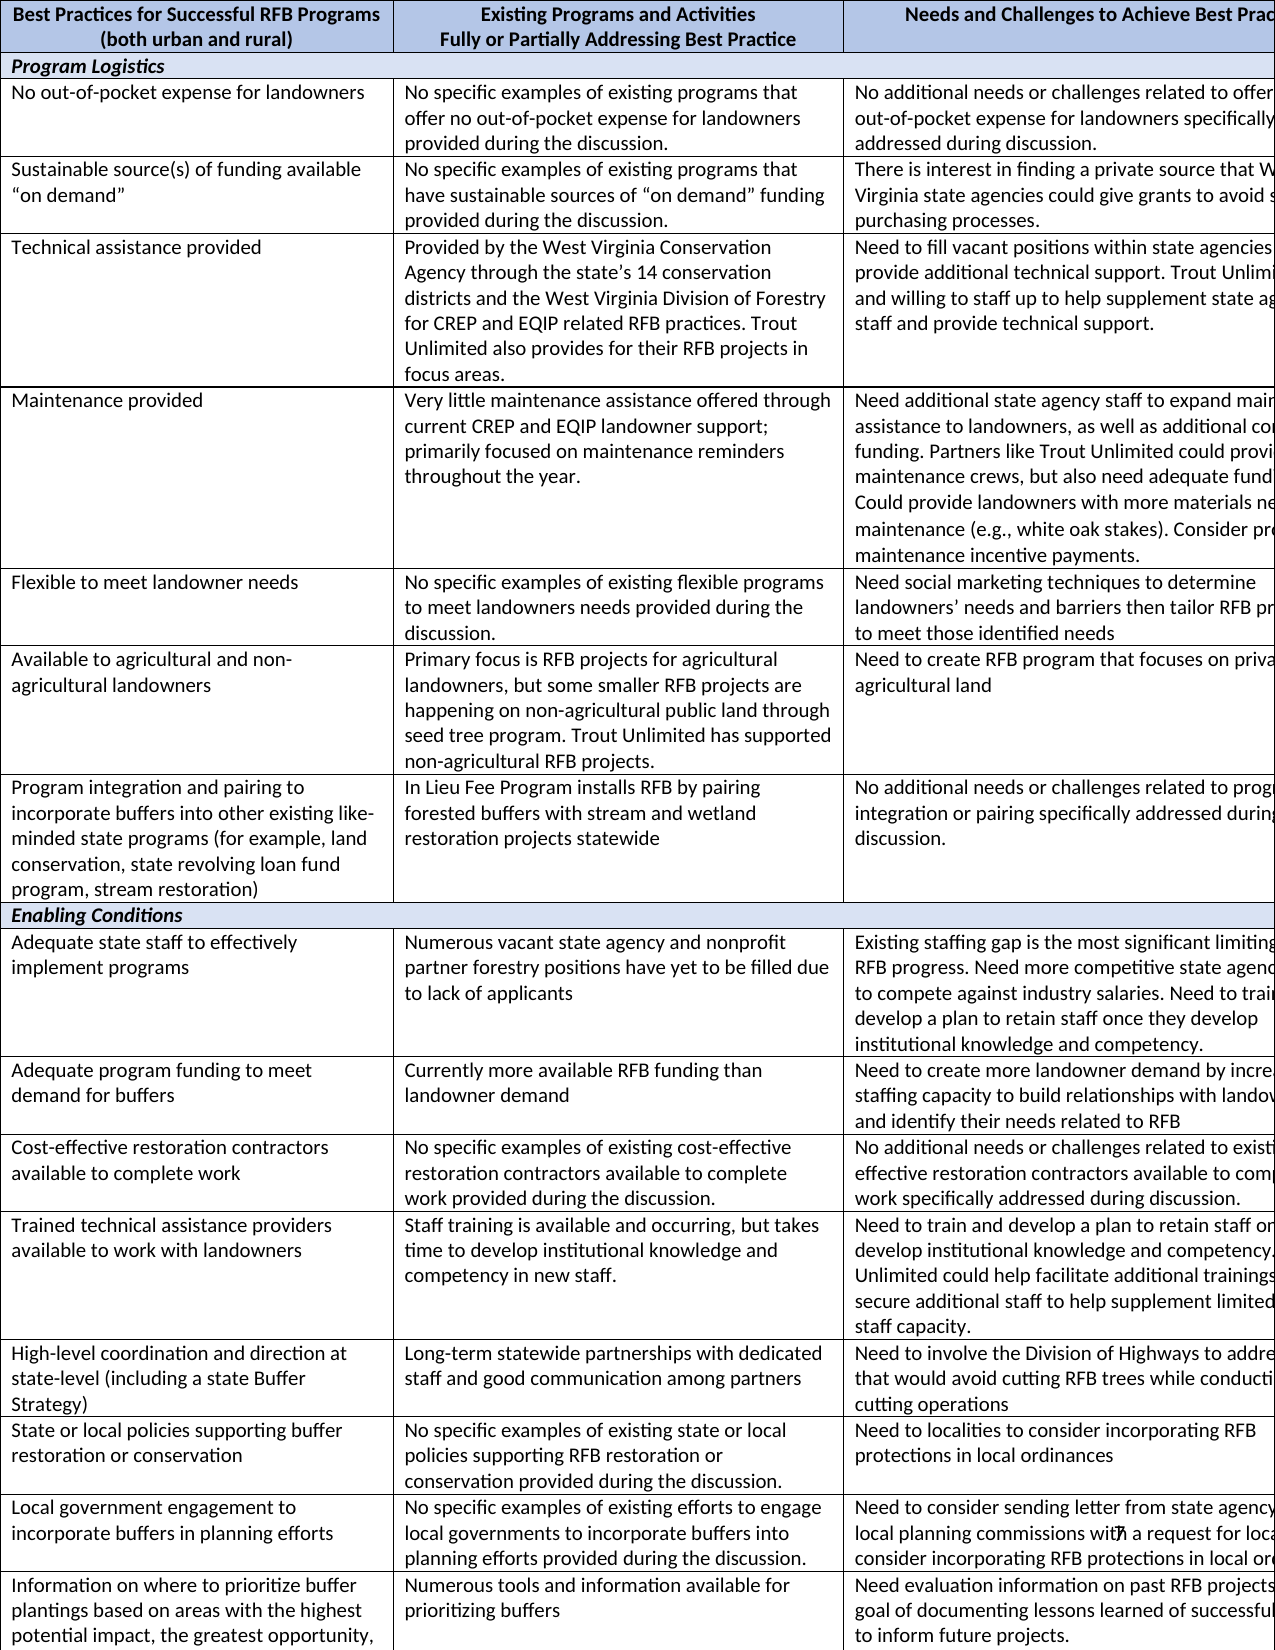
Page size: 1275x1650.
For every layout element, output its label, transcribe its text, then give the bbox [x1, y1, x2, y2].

table_cell No specific examples of existing programs that offer no out-of-pocket expense for landowners provided during the discussion. [394, 79, 843, 156]
table_cell Adequate state staff to effectively implement programs [1, 929, 393, 1056]
table_cell Enabling Conditions [1, 903, 1274, 928]
table_cell Technical assistance provided [1, 234, 393, 386]
table_cell Primary focus is RFB projects for agricultural landowners, but some smaller RFB projects are happening on non-agricultural public land through seed tree program. Trout Unlimited has supported non-agricultural RFB projects. [394, 646, 843, 773]
table_header Best Practices for Successful RFB Programs (both urban and rural) [1, 1, 393, 52]
table_cell High-level coordination and direction at state-level (including a state Buffer Strategy) [1, 1340, 393, 1416]
table_cell Need to consider sending letter from state agency staff to local planning commissions with a request for localities to consider incorporating RFB protections in local ordinances [844, 1495, 1274, 1571]
table_cell Adequate program funding to meet demand for buffers [1, 1057, 393, 1133]
table_cell No additional needs or challenges related to program integration or pairing specifically addressed during discussion. [844, 775, 1274, 902]
table_cell No specific examples of existing cost-effective restoration contractors available to complete work provided during the discussion. [394, 1135, 843, 1211]
table_cell Numerous tools and information available for prioritizing buffers [394, 1572, 843, 1650]
table_cell Need to create more landowner demand by increasing staffing capacity to build relationships with landowners and identify their needs related to RFB [844, 1057, 1274, 1133]
table_cell Currently more available RFB funding than landowner demand [394, 1057, 843, 1133]
table_cell State or local policies supporting buffer restoration or conservation [1, 1417, 393, 1493]
table_cell Local government engagement to incorporate buffers in planning efforts [1, 1495, 393, 1571]
table_cell No specific examples of existing flexible programs to meet landowners needs provided during the discussion. [394, 569, 843, 645]
table_cell Need to create RFB program that focuses on private non-agricultural land [844, 646, 1274, 773]
table_cell Cost-effective restoration contractors available to complete work [1, 1135, 393, 1211]
table_cell Long-term statewide partnerships with dedicated staff and good communication among partners [394, 1340, 843, 1416]
table_cell Need social marketing techniques to determine landowners’ needs and barriers then tailor RFB programs to meet those identified needs [844, 569, 1274, 645]
table_cell Existing staffing gap is the most significant limiting factor to RFB progress. Need more competitive state agency salaries to compete against industry salaries. Need to train and develop a plan to retain staff once they develop institutional knowledge and competency. [844, 929, 1274, 1056]
table_cell In Lieu Fee Program installs RFB by pairing forested buffers with stream and wetland restoration projects statewide [394, 775, 843, 902]
table_cell Need to train and develop a plan to retain staff once they develop institutional knowledge and competency. Trout Unlimited could help facilitate additional trainings and can secure additional staff to help supplement limited agency staff capacity. [844, 1212, 1274, 1339]
table_cell No specific examples of existing state or local policies supporting RFB restoration or conservation provided during the discussion. [394, 1417, 843, 1493]
table_cell There is interest in finding a private source that West Virginia state agencies could give grants to avoid state purchasing processes. [844, 157, 1274, 233]
table_cell Available to agricultural and non-agricultural landowners [1, 646, 393, 773]
table_cell Maintenance provided [1, 388, 393, 568]
table_cell No additional needs or challenges related to existing cost-effective restoration contractors available to complete work specifically addressed during discussion. [844, 1135, 1274, 1211]
table_header Existing Programs and Activities Fully or Partially Addressing Best Practice [394, 1, 843, 52]
table_cell No specific examples of existing efforts to engage local governments to incorporate buffers into planning efforts provided during the discussion. [394, 1495, 843, 1571]
table_cell Program integration and pairing to incorporate buffers into other existing like-minded state programs (for example, land conservation, state revolving loan fund program, stream restoration) [1, 775, 393, 902]
table_cell Need to localities to consider incorporating RFB protections in local ordinances [844, 1417, 1274, 1493]
table_cell Need to involve the Division of Highways to address policy that would avoid cutting RFB trees while conducting tree cutting operations [844, 1340, 1274, 1416]
table_header Needs and Challenges to Achieve Best Practice [844, 1, 1274, 52]
table_cell Provided by the West Virginia Conservation Agency through the state’s 14 conservation districts and the West Virginia Division of Forestry for CREP and EQIP related RFB practices. Trout Unlimited also provides for their RFB projects in focus areas. [394, 234, 843, 386]
table_cell Need to fill vacant positions within state agencies to provide additional technical support. Trout Unlimited able and willing to staff up to help supplement state agency staff and provide technical support. [844, 234, 1274, 386]
table_cell No additional needs or challenges related to offering no out-of-pocket expense for landowners specifically addressed during discussion. [844, 79, 1274, 156]
table_cell Need additional state agency staff to expand maintenance assistance to landowners, as well as additional consistent funding. Partners like Trout Unlimited could provide maintenance crews, but also need adequate funding. Could provide landowners with more materials needed for maintenance (e.g., white oak stakes). Consider providing maintenance incentive payments. [844, 388, 1274, 568]
table_cell Trained technical assistance providers available to work with landowners [1, 1212, 393, 1339]
table_cell Need evaluation information on past RFB projects with the goal of documenting lessons learned of successful projects to inform future projects. [844, 1572, 1274, 1650]
table_cell No out-of-pocket expense for landowners [1, 79, 393, 156]
table_cell No specific examples of existing programs that have sustainable sources of “on demand” funding provided during the discussion. [394, 157, 843, 233]
table_cell Numerous vacant state agency and nonprofit partner forestry positions have yet to be filled due to lack of applicants [394, 929, 843, 1056]
table_cell Staff training is available and occurring, but takes time to develop institutional knowledge and competency in new staff. [394, 1212, 843, 1339]
table_cell Program Logistics [1, 53, 1274, 78]
table_cell Information on where to prioritize buffer plantings based on areas with the highest potential impact, the greatest opportunity, or other criteria [1, 1572, 393, 1650]
table_cell Very little maintenance assistance offered through current CREP and EQIP landowner support; primarily focused on maintenance reminders throughout the year. [394, 388, 843, 568]
table_cell Sustainable source(s) of funding available “on demand” [1, 157, 393, 233]
table_cell Flexible to meet landowner needs [1, 569, 393, 645]
